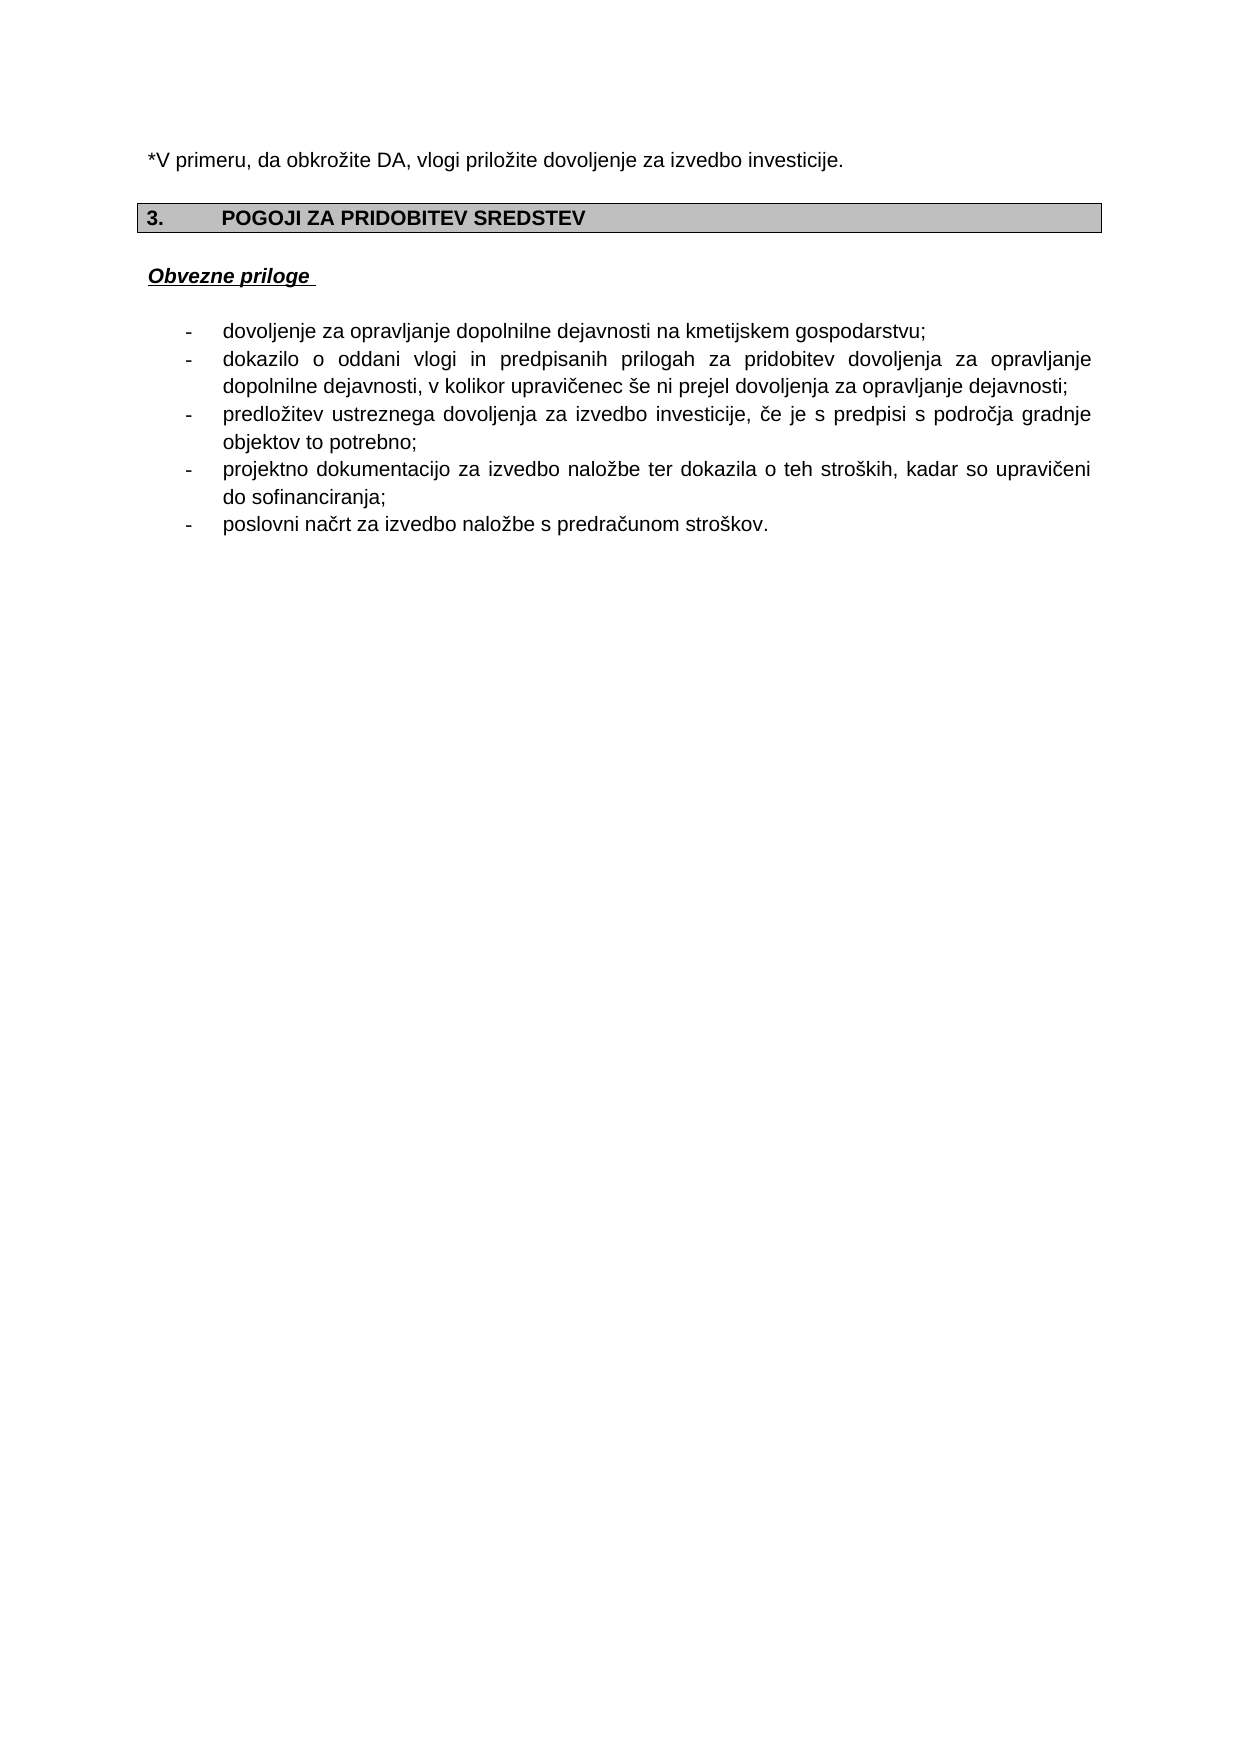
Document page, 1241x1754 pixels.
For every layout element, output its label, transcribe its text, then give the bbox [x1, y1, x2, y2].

list POGOJI ZA PRIDOBITEV SREDSTEV [138, 204, 1101, 232]
list dokazilo o oddani vlogi in predpisanih prilogah za pridobitev dovoljenja za opravljanje dopolnilne dejavnosti, v kolikor upravičenec še ni prejel dovoljenja za opravljanje dejavnosti; [185, 347, 1093, 398]
list dovoljenje za opravljanje dopolnilne dejavnosti na kmetijskem gospodarstvu; [185, 319, 1093, 343]
text Obvezne priloge [148, 264, 1093, 288]
list predložitev ustreznega dovoljenja za izvedbo investicije, če je s predpisi s področja gradnje objektov to potrebno; [185, 402, 1093, 453]
list poslovni načrt za izvedbo naložbe s predračunom stroškov. [185, 512, 1093, 536]
text *V primeru, da obkrožite DA, vlogi priložite dovoljenje za izvedbo investicije. [148, 148, 1093, 172]
list projektno dokumentacijo za izvedbo naložbe ter dokazila o teh stroških, kadar so upravičeni do sofinanciranja; [185, 457, 1093, 509]
